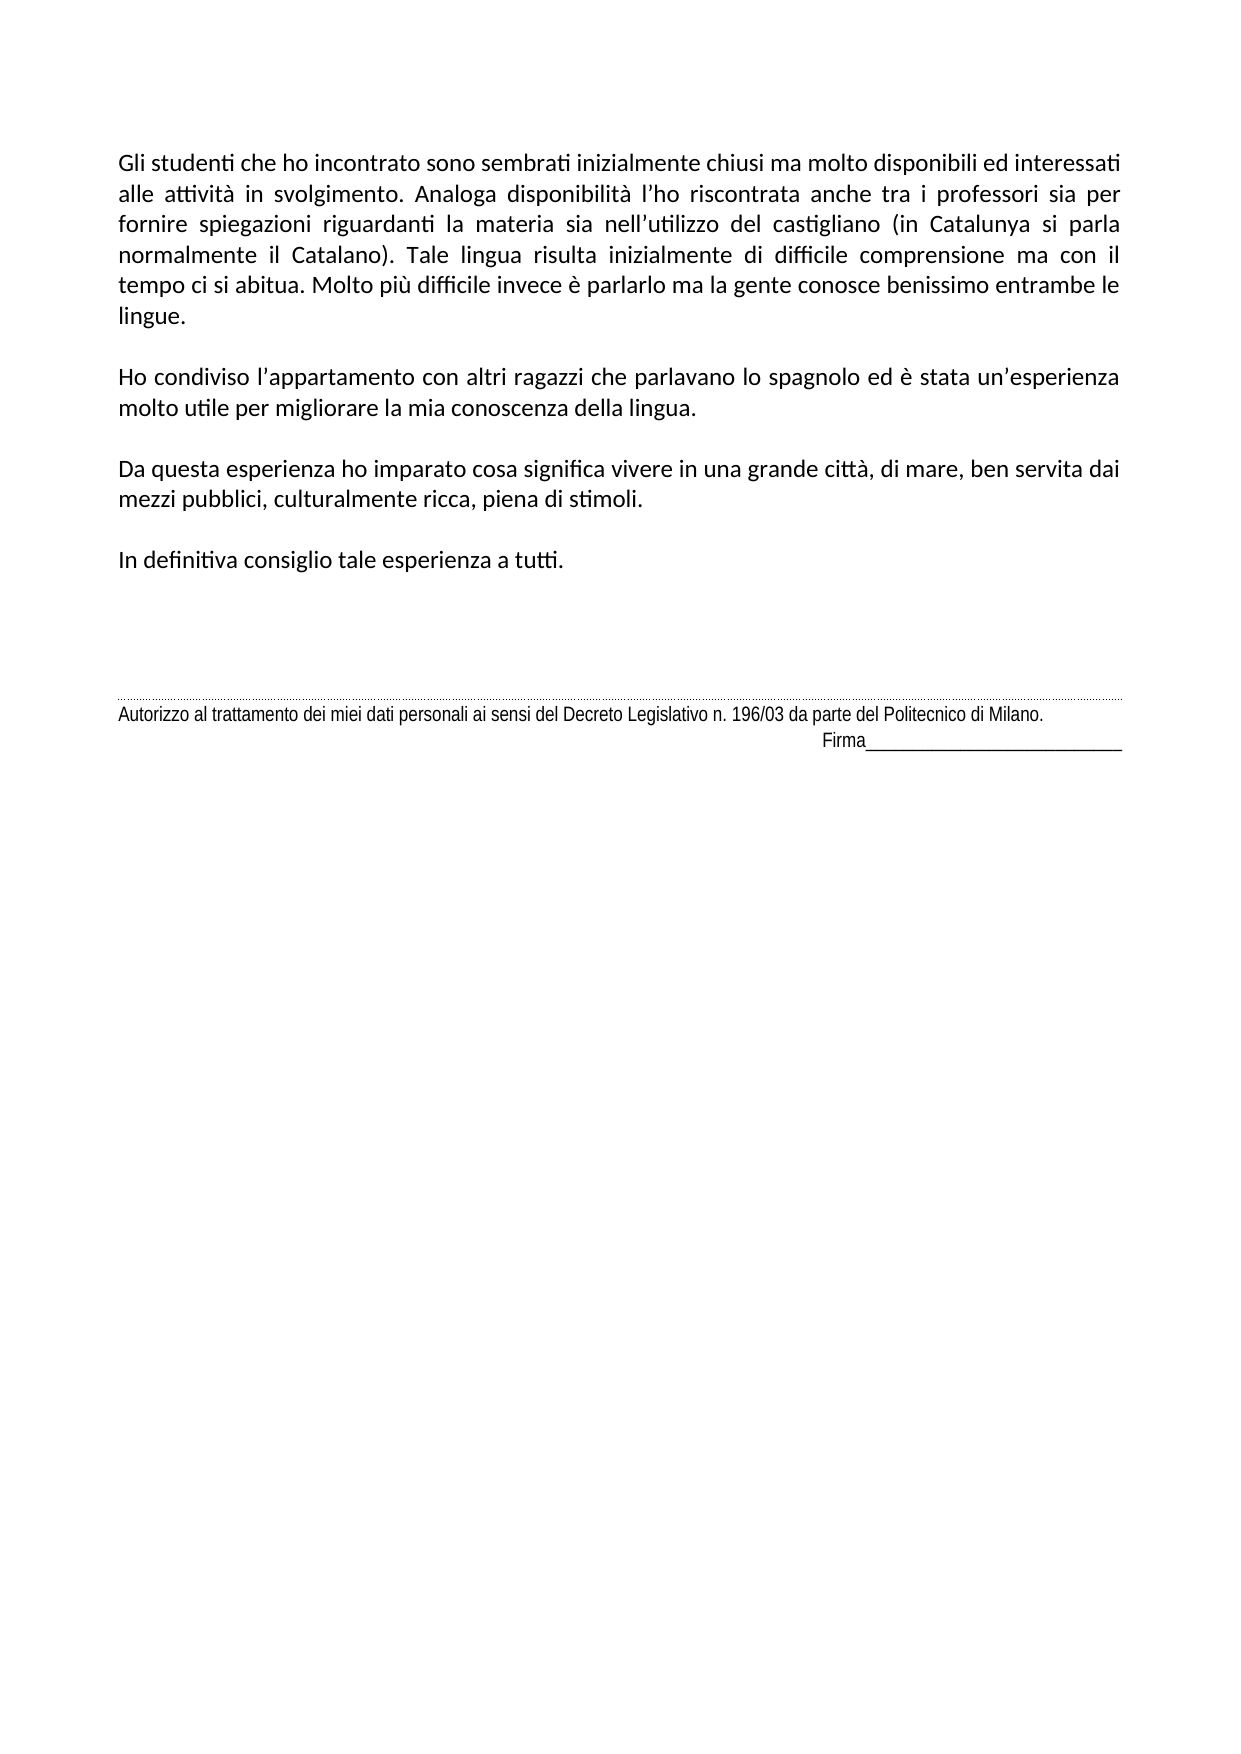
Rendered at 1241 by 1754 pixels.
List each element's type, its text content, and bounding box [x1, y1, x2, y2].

text Gli studenti che ho incontrato sono sembrati inizialmente chiusi ma molto disponibili ed interessati alle attività in svolgimento. Analoga disponibilità l’ho riscontrata anche tra i professori sia per fornire spiegazioni riguardanti la materia sia nell’utilizzo del castigliano (in Catalunya si parla normalmente il Catalano). Tale lingua risulta inizialmente di difficile comprensione ma con il tempo ci si abitua. Molto più difficile invece è parlarlo ma la gente conosce benissimo entrambe le lingue. [118, 148, 1122, 331]
text Autorizzo al trattamento dei miei dati personali ai sensi del Decreto Legislativo n. 196/03 da parte del Politecnico di Milano. [118, 699, 1122, 725]
text Firma___________________________ [118, 725, 1122, 752]
text Ho condiviso l’appartamento con altri ragazzi che parlavano lo spagnolo ed è stata un’esperienza molto utile per migliorare la mia conoscenza della lingua. [118, 361, 1122, 422]
text In definitiva consiglio tale esperienza a tutti. [118, 544, 1122, 575]
text Da questa esperienza ho imparato cosa significa vivere in una grande città, di mare, ben servita dai mezzi pubblici, culturalmente ricca, piena di stimoli. [118, 453, 1122, 514]
